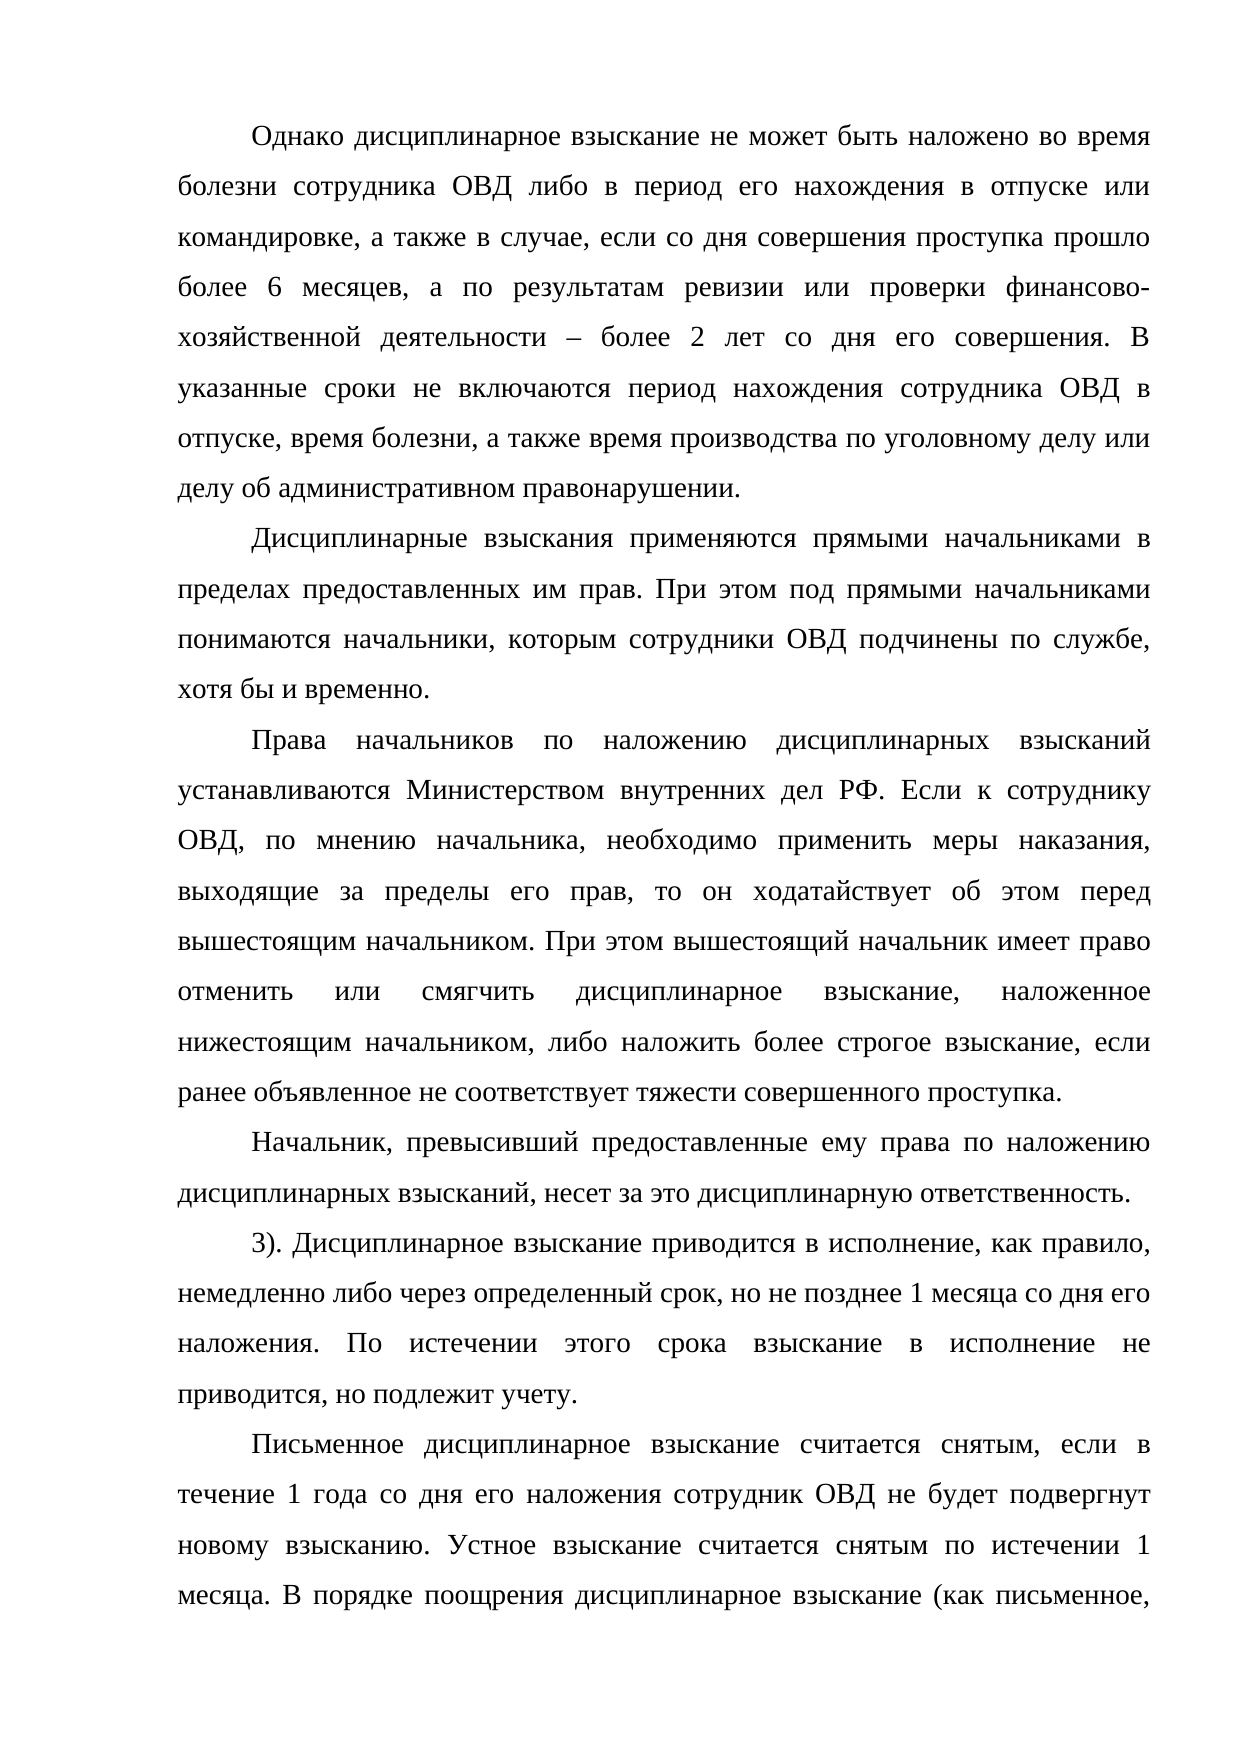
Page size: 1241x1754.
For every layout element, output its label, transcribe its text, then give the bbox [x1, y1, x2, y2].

text 3). Дисциплинарное взыскание приводится в исполнение, как правило, немедленно либо через определенный срок, но не позднее 1 месяца со дня его наложения. По истечении этого срока взыскание в исполнение не приводится, но подлежит учету. [177, 1225, 1152, 1409]
text Однако дисциплинарное взыскание не может быть наложено во время болезни сотрудника ОВД либо в период его нахождения в отпуске или командировке, а также в случае, если со дня совершения проступка прошло более 6 месяцев, а по результатам ревизии или проверки финансово-хозяйственной деятельности – более 2 лет со дня его совершения. В указанные сроки не включаются период нахождения сотрудника ОВД в отпуске, время болезни, а также время производства по уголовному делу или делу об административном правонарушении. [177, 118, 1152, 504]
text Начальник, превысивший предоставленные ему права по наложению дисциплинарных взысканий, несет за это дисциплинарную ответственность. [177, 1124, 1152, 1208]
text Права начальников по наложению дисциплинарных взысканий устанавливаются Министерством внутренних дел РФ. Если к сотруднику ОВД, по мнению начальника, необходимо применить меры наказания, выходящие за пределы его прав, то он ходатайствует об этом перед вышестоящим начальником. При этом вышестоящий начальник имеет право отменить или смягчить дисциплинарное взыскание, наложенное нижестоящим начальником, либо наложить более строгое взыскание, если ранее объявленное не соответствует тяжести совершенного проступка. [177, 722, 1152, 1108]
text Дисциплинарные взыскания применяются прямыми начальниками в пределах предоставленных им прав. При этом под прямыми начальниками понимаются начальники, которым сотрудники ОВД подчинены по службе, хотя бы и временно. [177, 521, 1152, 705]
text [177, 1426, 1152, 1611]
